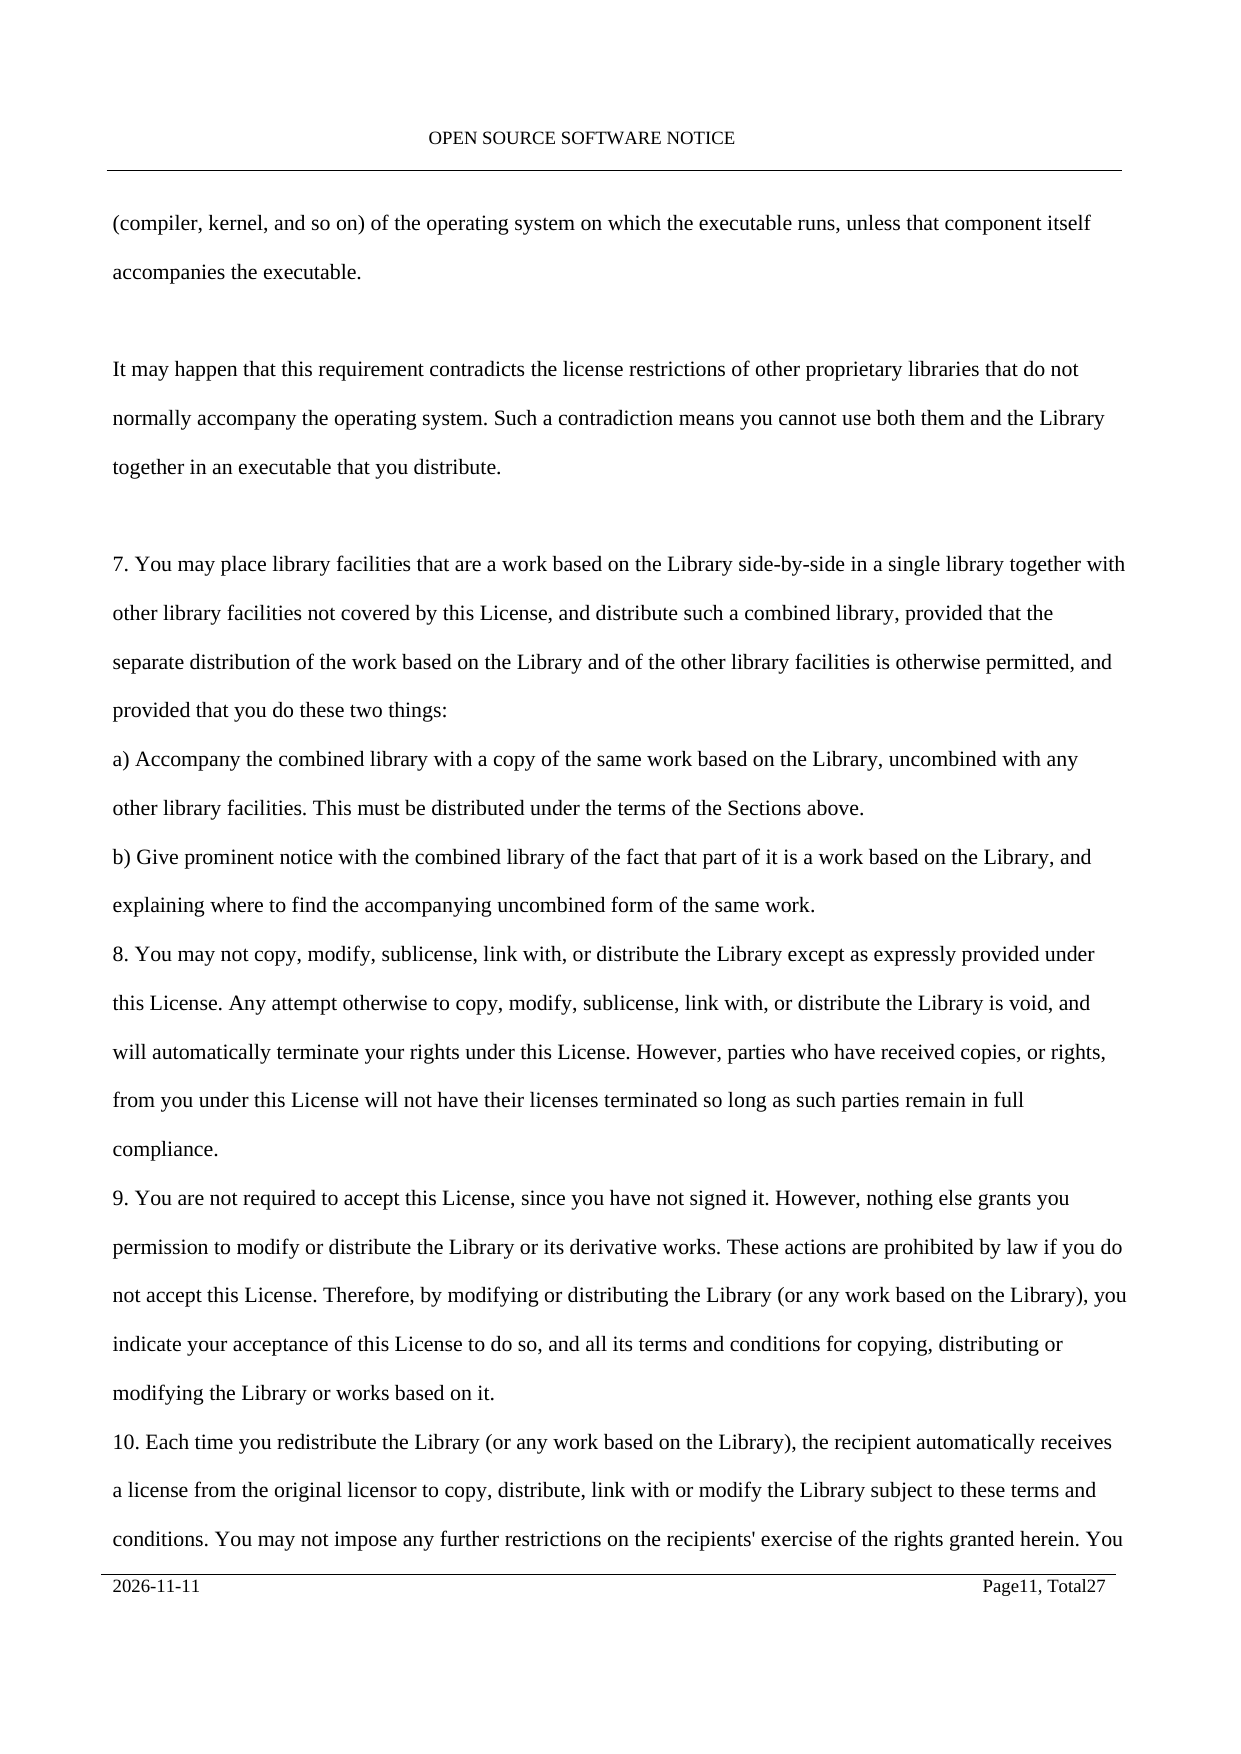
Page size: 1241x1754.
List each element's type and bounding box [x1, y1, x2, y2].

text [112, 206, 1128, 1555]
